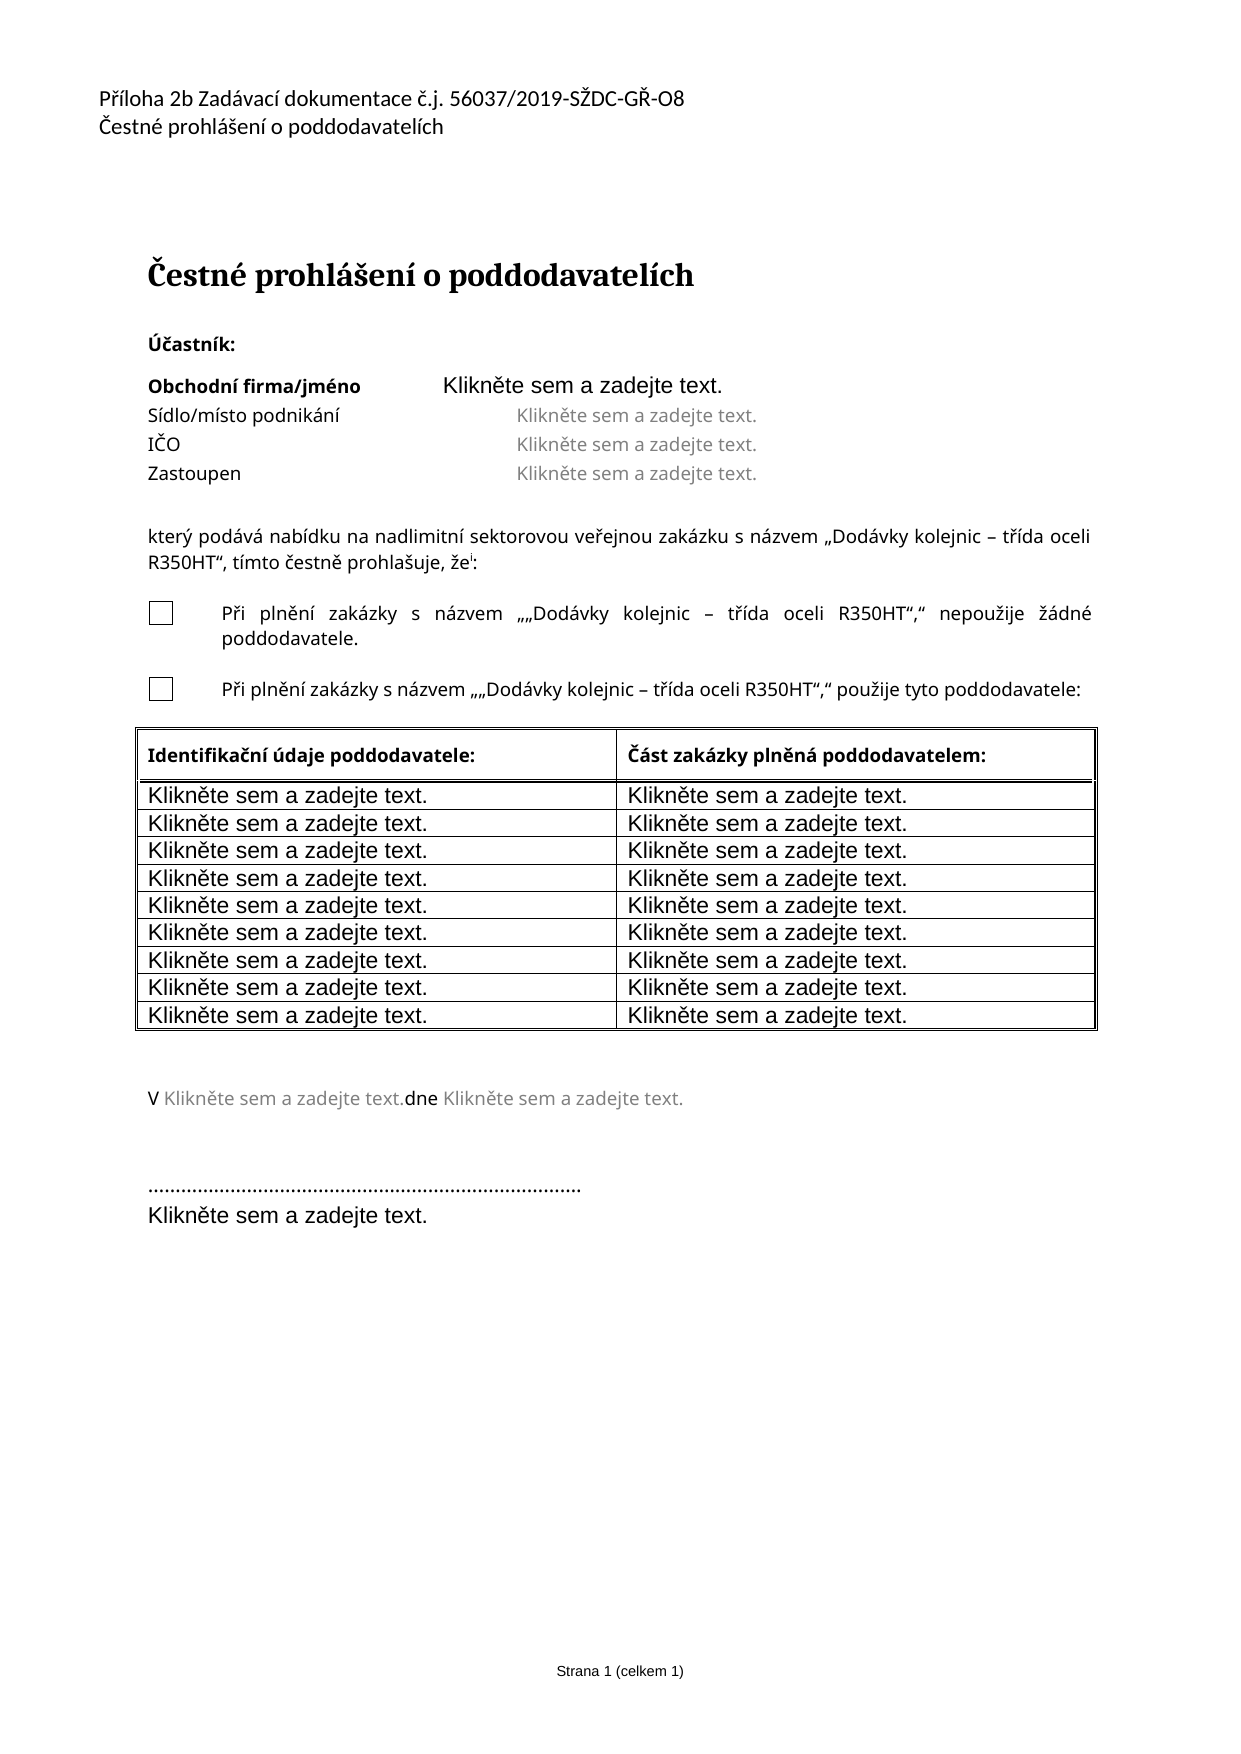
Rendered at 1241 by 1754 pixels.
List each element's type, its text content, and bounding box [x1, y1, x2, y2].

table_header Část zakázky plněná poddodavatelem: [617, 730, 1094, 779]
text Při plnění zakázky s názvem „„Dodávky kolejnic – třída oceli R350HT“,“ použije tyto poddodavatele: [148, 676, 1093, 701]
text V dne [148, 1082, 1092, 1111]
text Obchodní firma/jméno [148, 370, 1093, 399]
subtitle Čestné prohlášení o poddodavatelích [148, 256, 1093, 295]
table_header Identifikační údaje poddodavatele: [138, 730, 616, 779]
text IČO [148, 428, 1093, 457]
text Zastoupen [148, 457, 1093, 486]
text který podává nabídku na nadlimitní sektorovou veřejnou zakázku s názvem „Dodávky kolejnic – třída oceli R350HT“, tímto čestně prohlašuje, že: [148, 524, 1093, 575]
text Účastník: [148, 326, 1093, 357]
text Sídlo/místo podnikání [148, 399, 1093, 428]
text Při plnění zakázky s názvem „„Dodávky kolejnic – třída oceli R350HT“,“ nepoužije žádné poddodavatele. [148, 600, 1093, 651]
text ……………………………………………………………………. [148, 1169, 1092, 1199]
